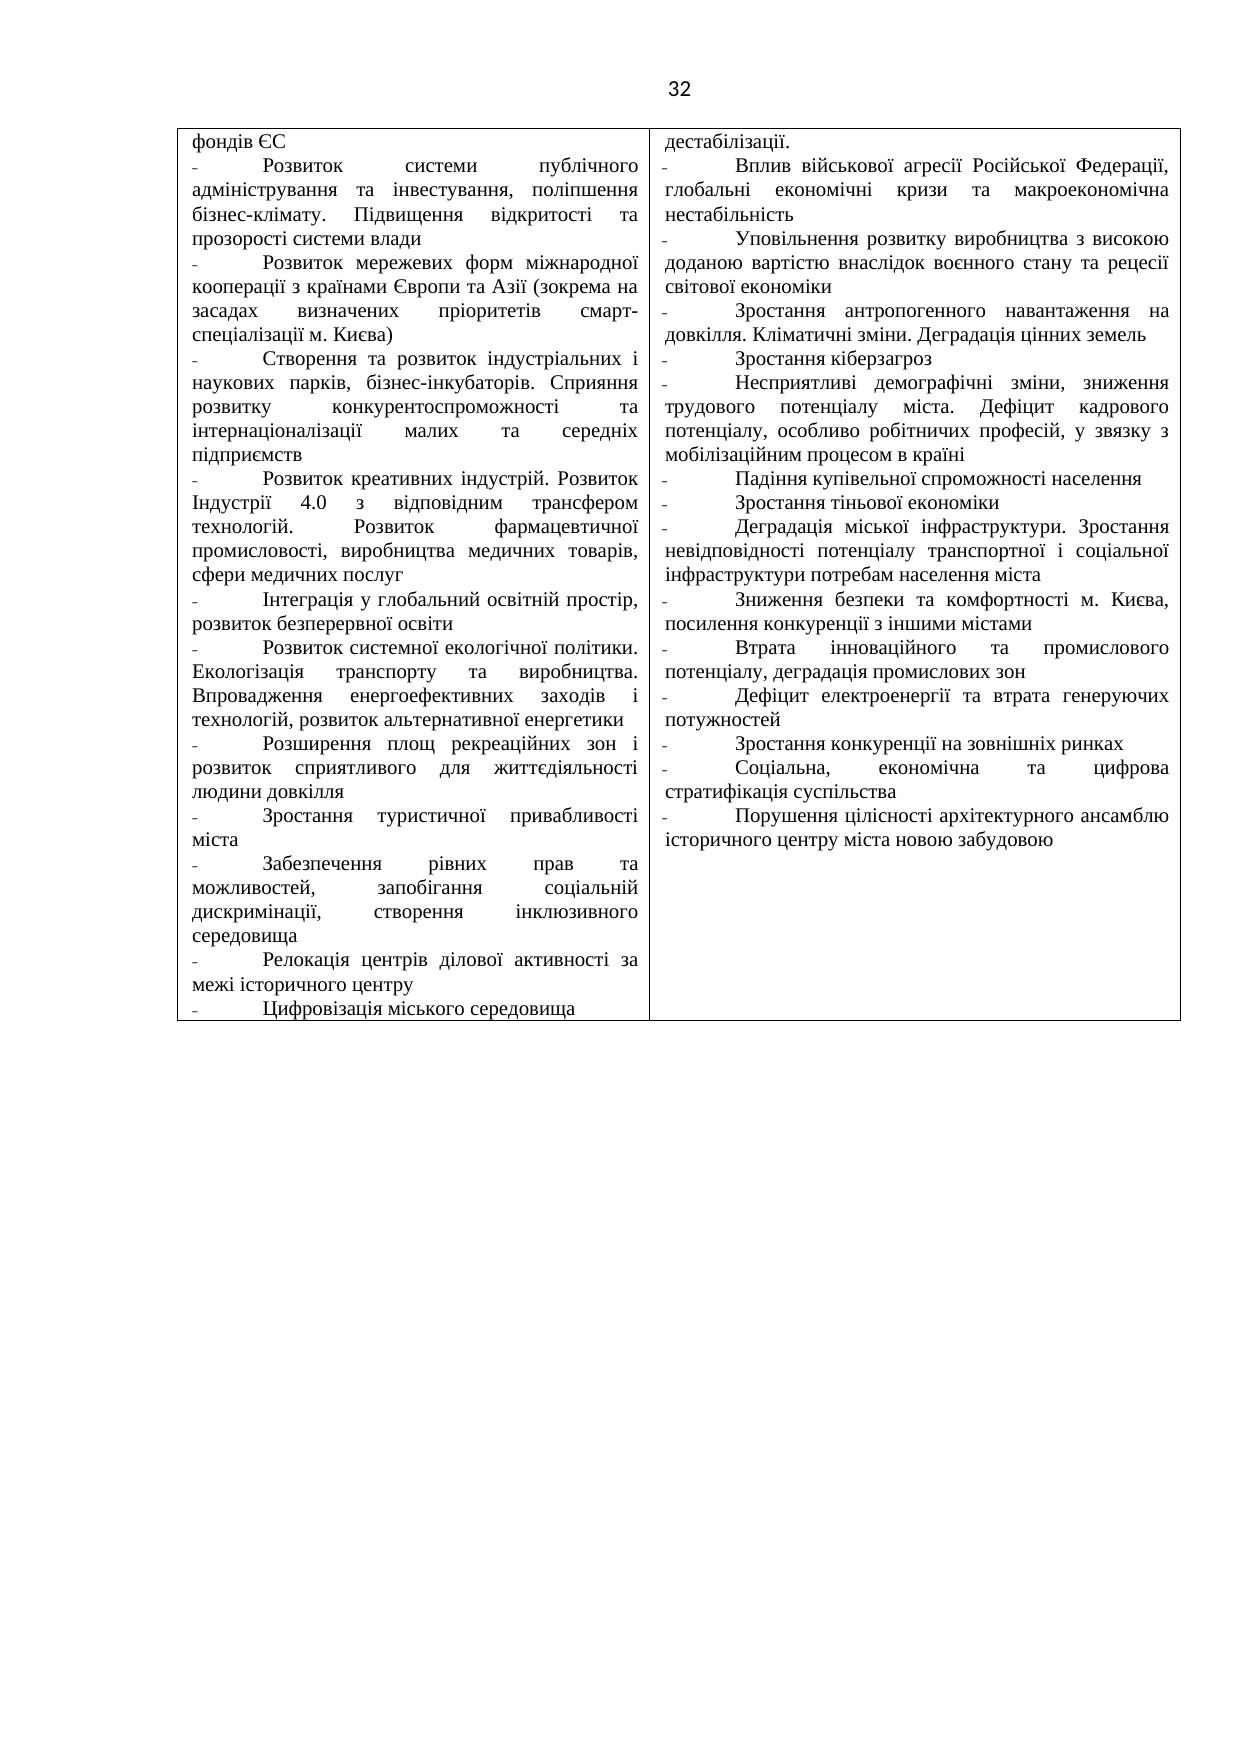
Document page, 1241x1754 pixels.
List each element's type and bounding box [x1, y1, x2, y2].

table_cell [178, 129, 649, 1019]
table_cell [650, 129, 1180, 1019]
